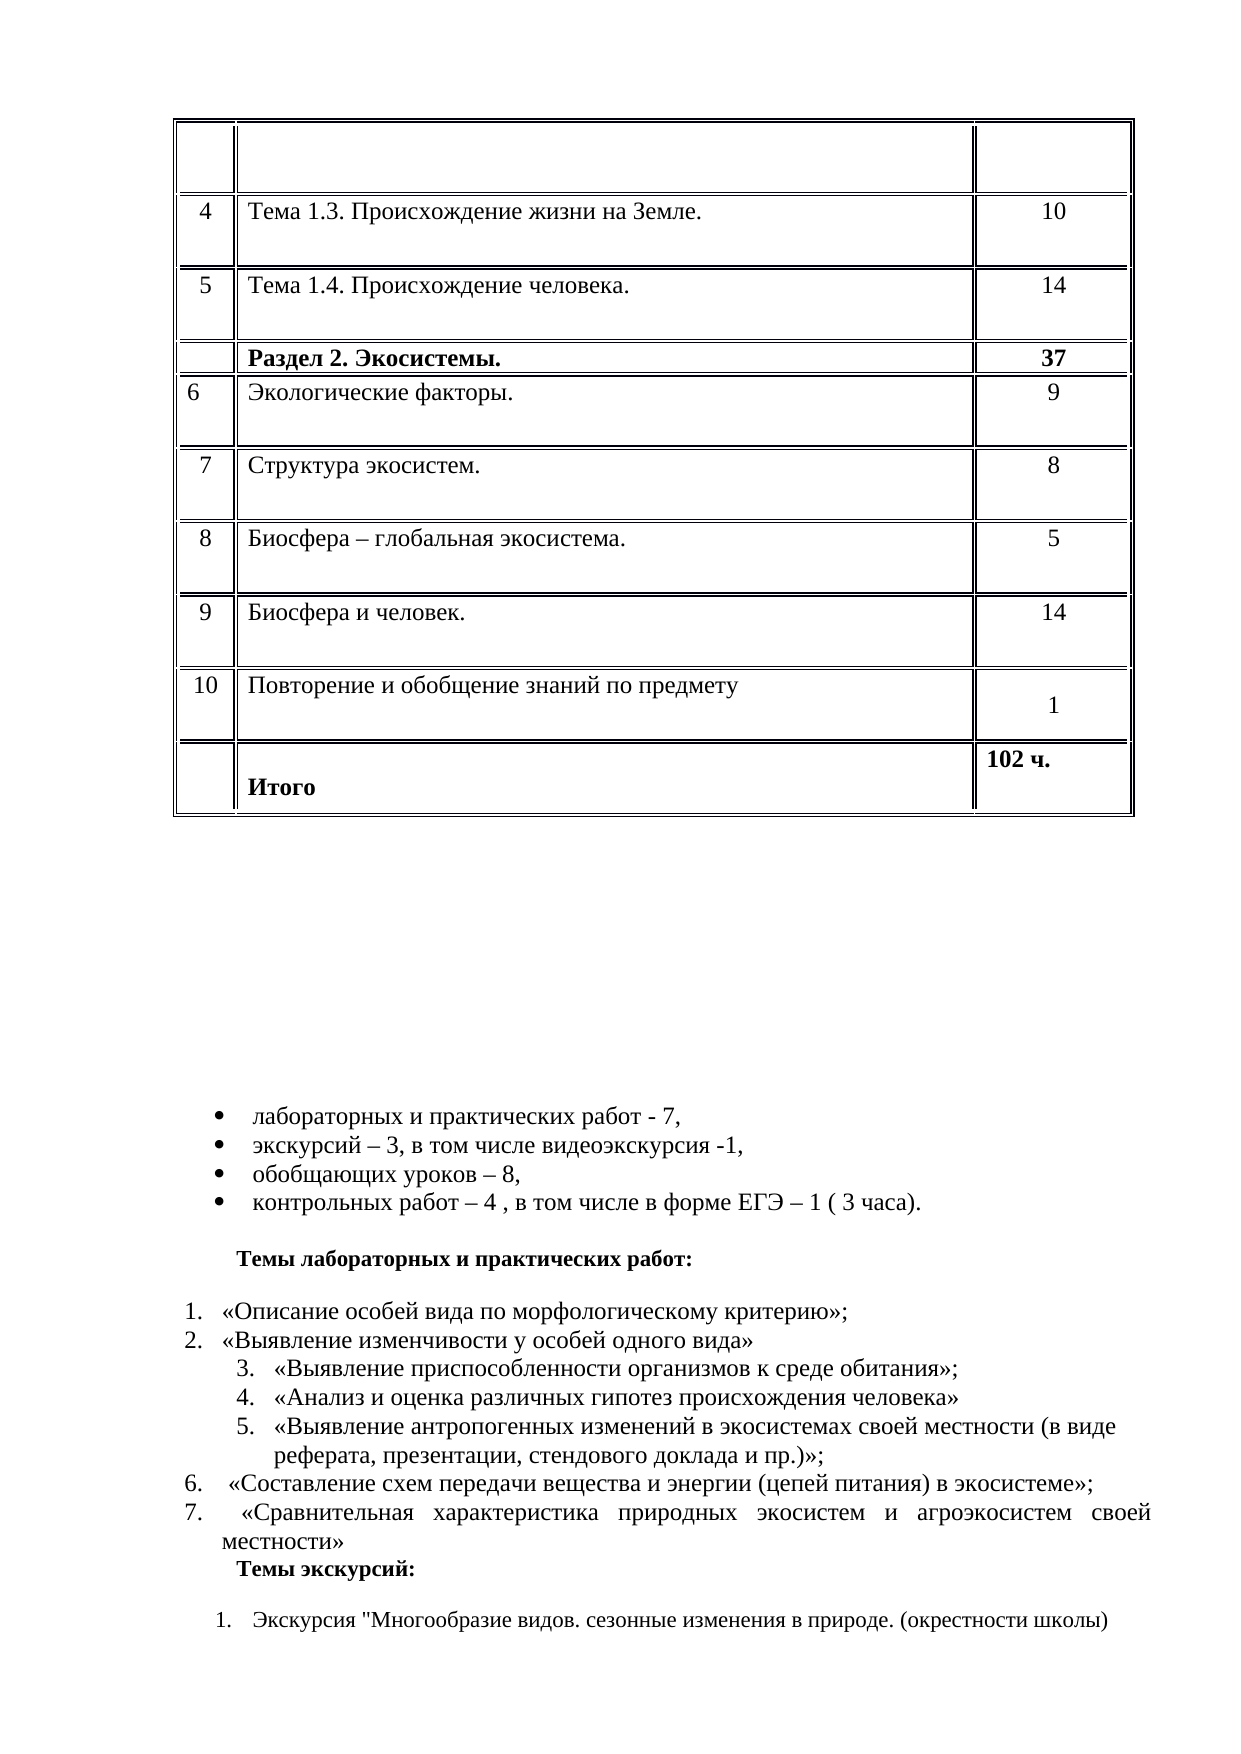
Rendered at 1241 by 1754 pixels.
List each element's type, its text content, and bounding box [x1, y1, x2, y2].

list «Составление схем передачи вещества и энергии (цепей питания) в экосистеме»; [184, 1468, 1152, 1497]
table_cell 1 [974, 666, 1133, 739]
text Темы экскурсий: [177, 1555, 1152, 1581]
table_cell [236, 122, 974, 192]
list контрольных работ – 4 , в том числе в форме ЕГЭ – 1 ( 3 часа). [215, 1187, 1152, 1216]
table_cell 14 [974, 592, 1133, 666]
table_cell 3 [175, 120, 236, 192]
table_cell 6 [175, 372, 236, 445]
table_cell 27 [974, 120, 1133, 192]
table_cell 9 [175, 592, 236, 666]
table_cell Повторение и обобщение знаний по предмету [238, 670, 972, 739]
table_cell 102 ч. [974, 739, 1133, 812]
table_cell 5 [974, 519, 1133, 592]
table_cell Биосфера и человек. [238, 597, 972, 666]
table_cell Тема 1.3. Происхождение жизни на Земле. [238, 196, 972, 265]
list лабораторных и практических работ - 7, [215, 1101, 1152, 1130]
list Экскурсия "Многообразие видов. сезонные изменения в природе. (окрестности школы) [215, 1606, 1152, 1632]
list экскурсий – 3, в том числе видеоэкскурсия -1, [215, 1130, 1152, 1159]
list «Выявление приспособленности организмов к среде обитания»; [236, 1353, 1152, 1382]
list «Выявление антропогенных изменений в экосистемах своей местности (в виде реферата, презентации, стендового доклада и пр.)»; [236, 1411, 1152, 1468]
table_cell 8 [974, 445, 1133, 519]
table_cell 8 [175, 519, 236, 592]
table_cell [175, 739, 236, 812]
table_cell Структура экосистем. [238, 450, 972, 519]
table_cell Раздел 2. Экосистемы. [238, 343, 972, 372]
table_cell 37 [974, 339, 1133, 372]
table_cell 10 [175, 666, 236, 739]
table_cell 10 [974, 192, 1133, 265]
table_cell 9 [974, 372, 1133, 445]
list «Выявление изменчивости у особей одного вида» [184, 1325, 1152, 1353]
table_cell Экологические факторы. [238, 377, 972, 445]
table_cell 7 [175, 445, 236, 519]
list «Анализ и оценка различных гипотез происхождения человека» [236, 1382, 1152, 1411]
table_cell Итого [236, 743, 974, 812]
list «Описание особей вида по морфологическому критерию»; [184, 1296, 1152, 1325]
text Темы лабораторных и практических работ: [177, 1245, 1152, 1271]
table_cell Тема 1.4. Происхождение человека. [238, 270, 972, 338]
list обобщающих уроков – 8, [215, 1159, 1152, 1187]
table_cell 4 [175, 192, 236, 265]
table_cell 14 [974, 265, 1133, 338]
table_cell [175, 339, 236, 372]
table_cell Биосфера – глобальная экосистема. [238, 523, 972, 592]
list «Сравнительная характеристика природных экосистем и агроэкосистем своей местности» [184, 1497, 1152, 1555]
table_cell 5 [175, 265, 236, 338]
